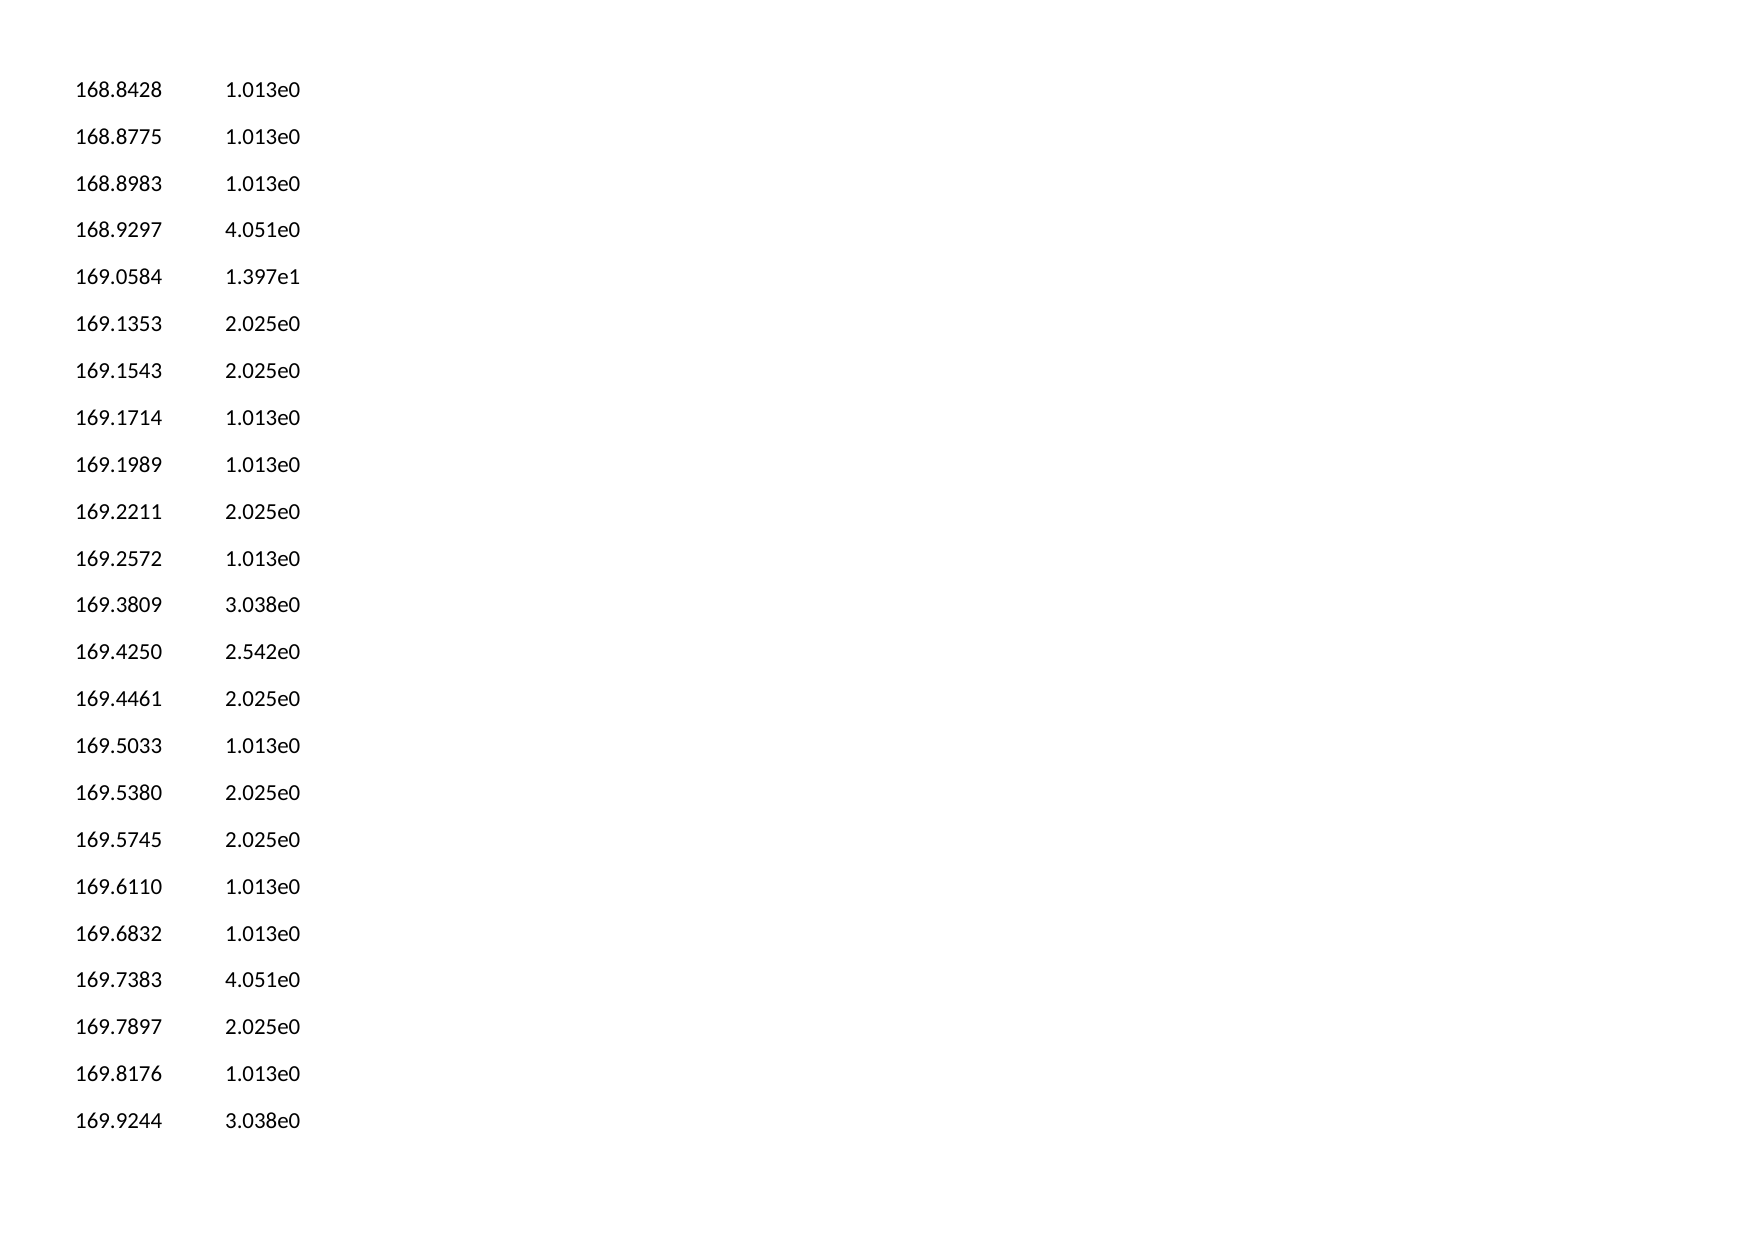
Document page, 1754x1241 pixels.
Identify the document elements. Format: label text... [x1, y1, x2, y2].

text 169.9244 3.038e0 [75, 1106, 1679, 1134]
text 169.8176 1.013e0 [75, 1059, 1679, 1087]
text 168.9297 4.051e0 [75, 216, 1679, 244]
text 169.5380 2.025e0 [75, 778, 1679, 806]
text 168.8428 1.013e0 [75, 75, 1679, 103]
text 169.1989 1.013e0 [75, 450, 1679, 478]
text 169.2572 1.013e0 [75, 544, 1679, 572]
text 169.2211 2.025e0 [75, 497, 1679, 525]
text 169.6832 1.013e0 [75, 919, 1679, 947]
text 169.5033 1.013e0 [75, 731, 1679, 759]
text 169.4461 2.025e0 [75, 684, 1679, 712]
text 169.3809 3.038e0 [75, 591, 1679, 619]
text 169.1714 1.013e0 [75, 403, 1679, 431]
text 169.1543 2.025e0 [75, 356, 1679, 384]
text 168.8775 1.013e0 [75, 122, 1679, 150]
text 169.6110 1.013e0 [75, 872, 1679, 900]
text 168.8983 1.013e0 [75, 169, 1679, 197]
text 169.7383 4.051e0 [75, 966, 1679, 994]
text 169.0584 1.397e1 [75, 262, 1679, 291]
text 169.5745 2.025e0 [75, 825, 1679, 853]
text 169.7897 2.025e0 [75, 1012, 1679, 1041]
text 169.4250 2.542e0 [75, 637, 1679, 666]
text 169.1353 2.025e0 [75, 309, 1679, 337]
